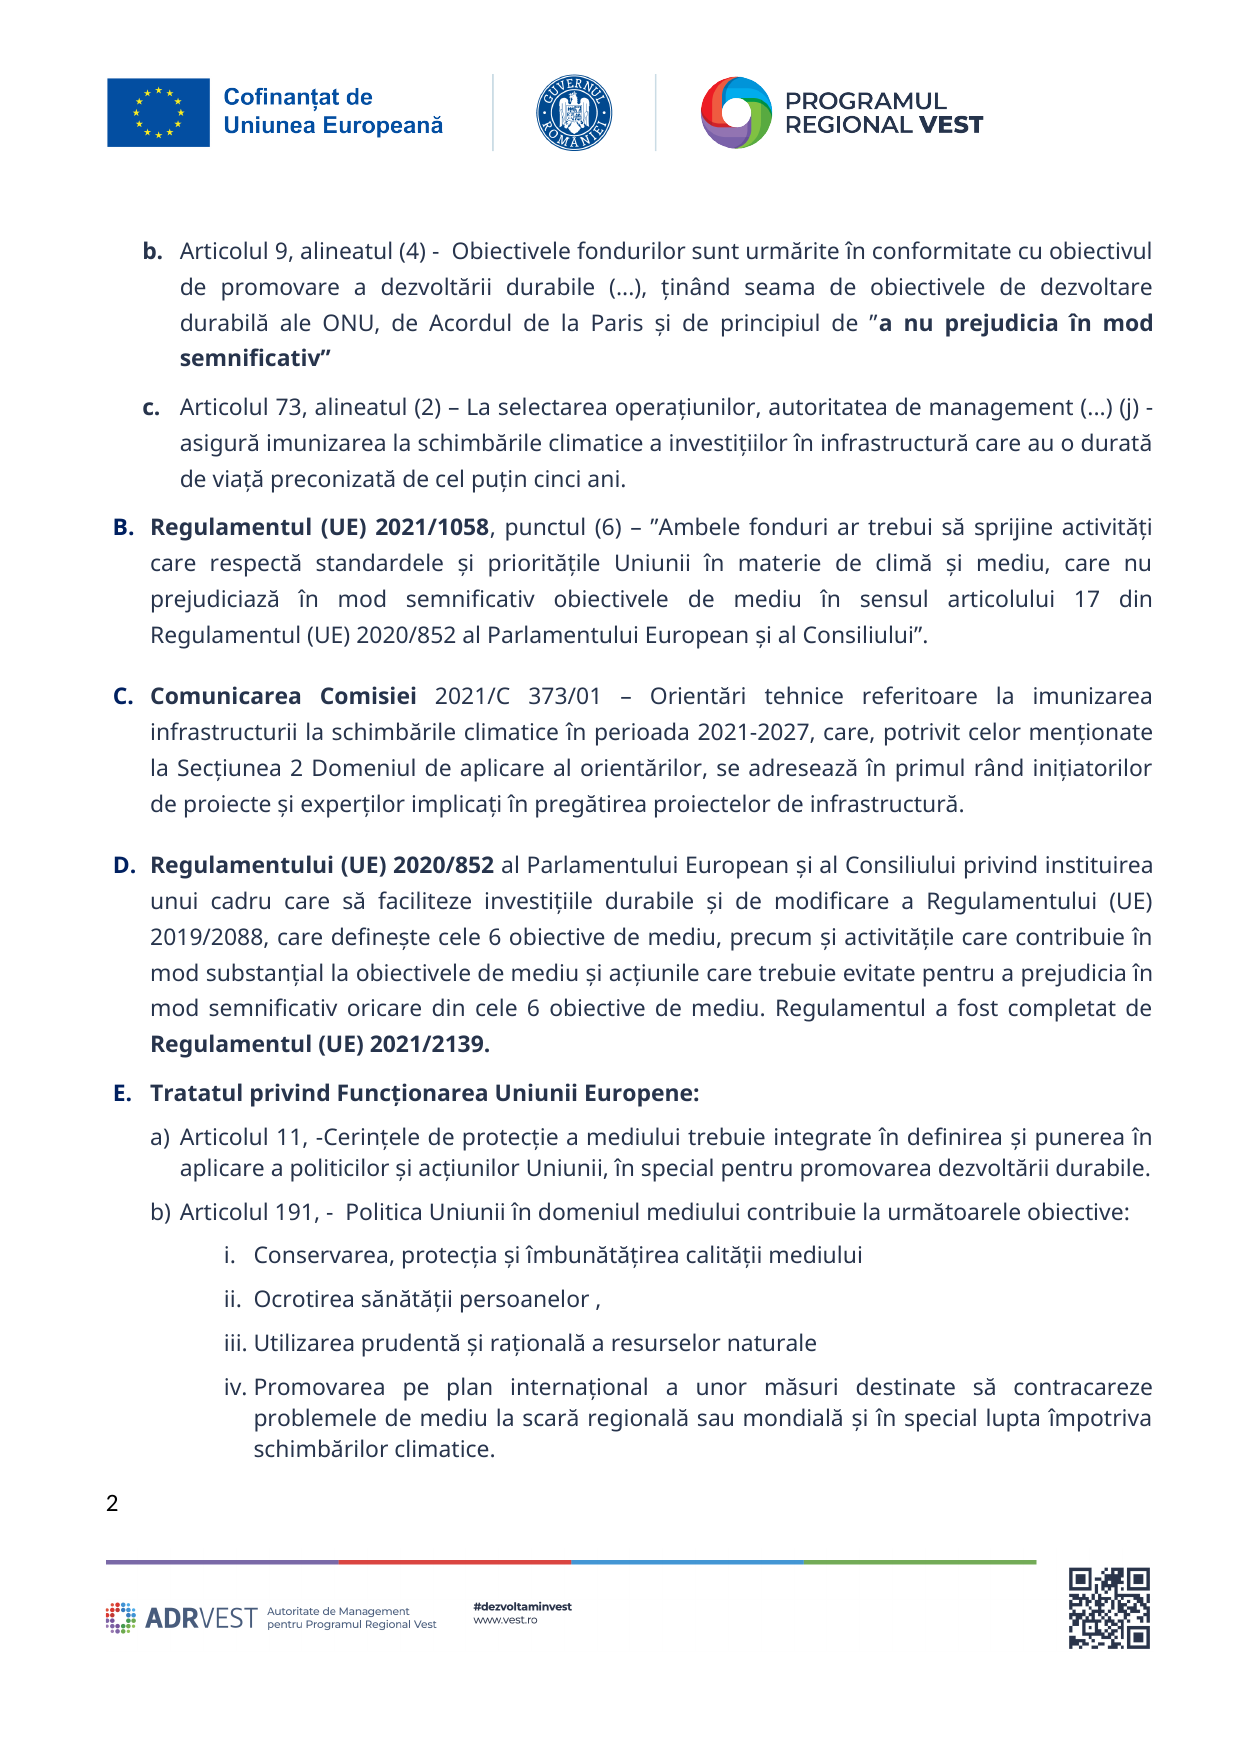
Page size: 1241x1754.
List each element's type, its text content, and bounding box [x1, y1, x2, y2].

picture [105, 1548, 1154, 1652]
list Regulamentului (UE) 2020/852 al Parlamentului European și al Consiliului privind instituirea unui cadru care să faciliteze investițiile durabile și de modificare a Regulamentului (UE) 2019/2088, care definește cele 6 obiective de mediu, precum și activitățile care contribuie în mod substanțial la obiectivele de mediu și acțiunile care trebuie evitate pentru a prejudicia în mod semnificativ oricare din cele 6 obiective de mediu. Regulamentul a fost completat de Regulamentul (UE) 2021/2139. [113, 849, 1154, 1059]
list Regulamentul (UE) 2021/1058, punctul (6) – ”Ambele fonduri ar trebui să sprijine activități care respectă standardele și prioritățile Uniunii în materie de climă și mediu, care nu prejudiciază în mod semnificativ obiectivele de mediu în sensul articolului 17 din Regulamentul (UE) 2020/852 al Parlamentului European și al Consiliului”. [112, 511, 1154, 650]
list Articolul 73, alineatul (2) – La selectarea operațiunilor, autoritatea de management (...) (j) - asigură imunizarea la schimbările climatice a investițiilor în infrastructură care au o durată de viață preconizată de cel puțin cinci ani. [142, 391, 1154, 494]
list Utilizarea prudentă și rațională a resurselor naturale [224, 1327, 1154, 1358]
list Articolul 191, - Politica Uniunii în domeniul mediului contribuie la următoarele obiective: [150, 1196, 1154, 1227]
list Conservarea, protecția și îmbunătățirea calității mediului [224, 1239, 1154, 1271]
list Comunicarea Comisiei 2021/C 373/01 – Orientări tehnice referitoare la imunizarea infrastructurii la schimbările climatice în perioada 2021-2027, care, potrivit celor menționate la Secțiunea 2 Domeniul de aplicare al orientărilor, se adresează în primul rând inițiatorilor de proiecte și experților implicați în pregătirea proiectelor de infrastructură. [113, 680, 1154, 819]
list Tratatul privind Funcționarea Uniunii Europene: [113, 1077, 1154, 1108]
list Articolul 11, -Cerințele de protecție a mediului trebuie integrate în definirea și punerea în aplicare a politicilor și acțiunilor Uniunii, în special pentru promovarea dezvoltării durabile. [150, 1121, 1154, 1183]
picture [105, 73, 984, 152]
list Promovarea pe plan internațional a unor măsuri destinate să contracareze problemele de mediu la scară regională sau mondială și în special lupta împotriva schimbărilor climatice. [224, 1371, 1154, 1464]
list Articolul 9, alineatul (4) - Obiectivele fondurilor sunt urmărite în conformitate cu obiectivul de promovare a dezvoltării durabile (...), ținând seama de obiectivele de dezvoltare durabilă ale ONU, de Acordul de la Paris și de principiul de ”a nu prejudicia în mod semnificativ” [142, 234, 1154, 374]
list Ocrotirea sănătății persoanelor , [224, 1283, 1154, 1314]
